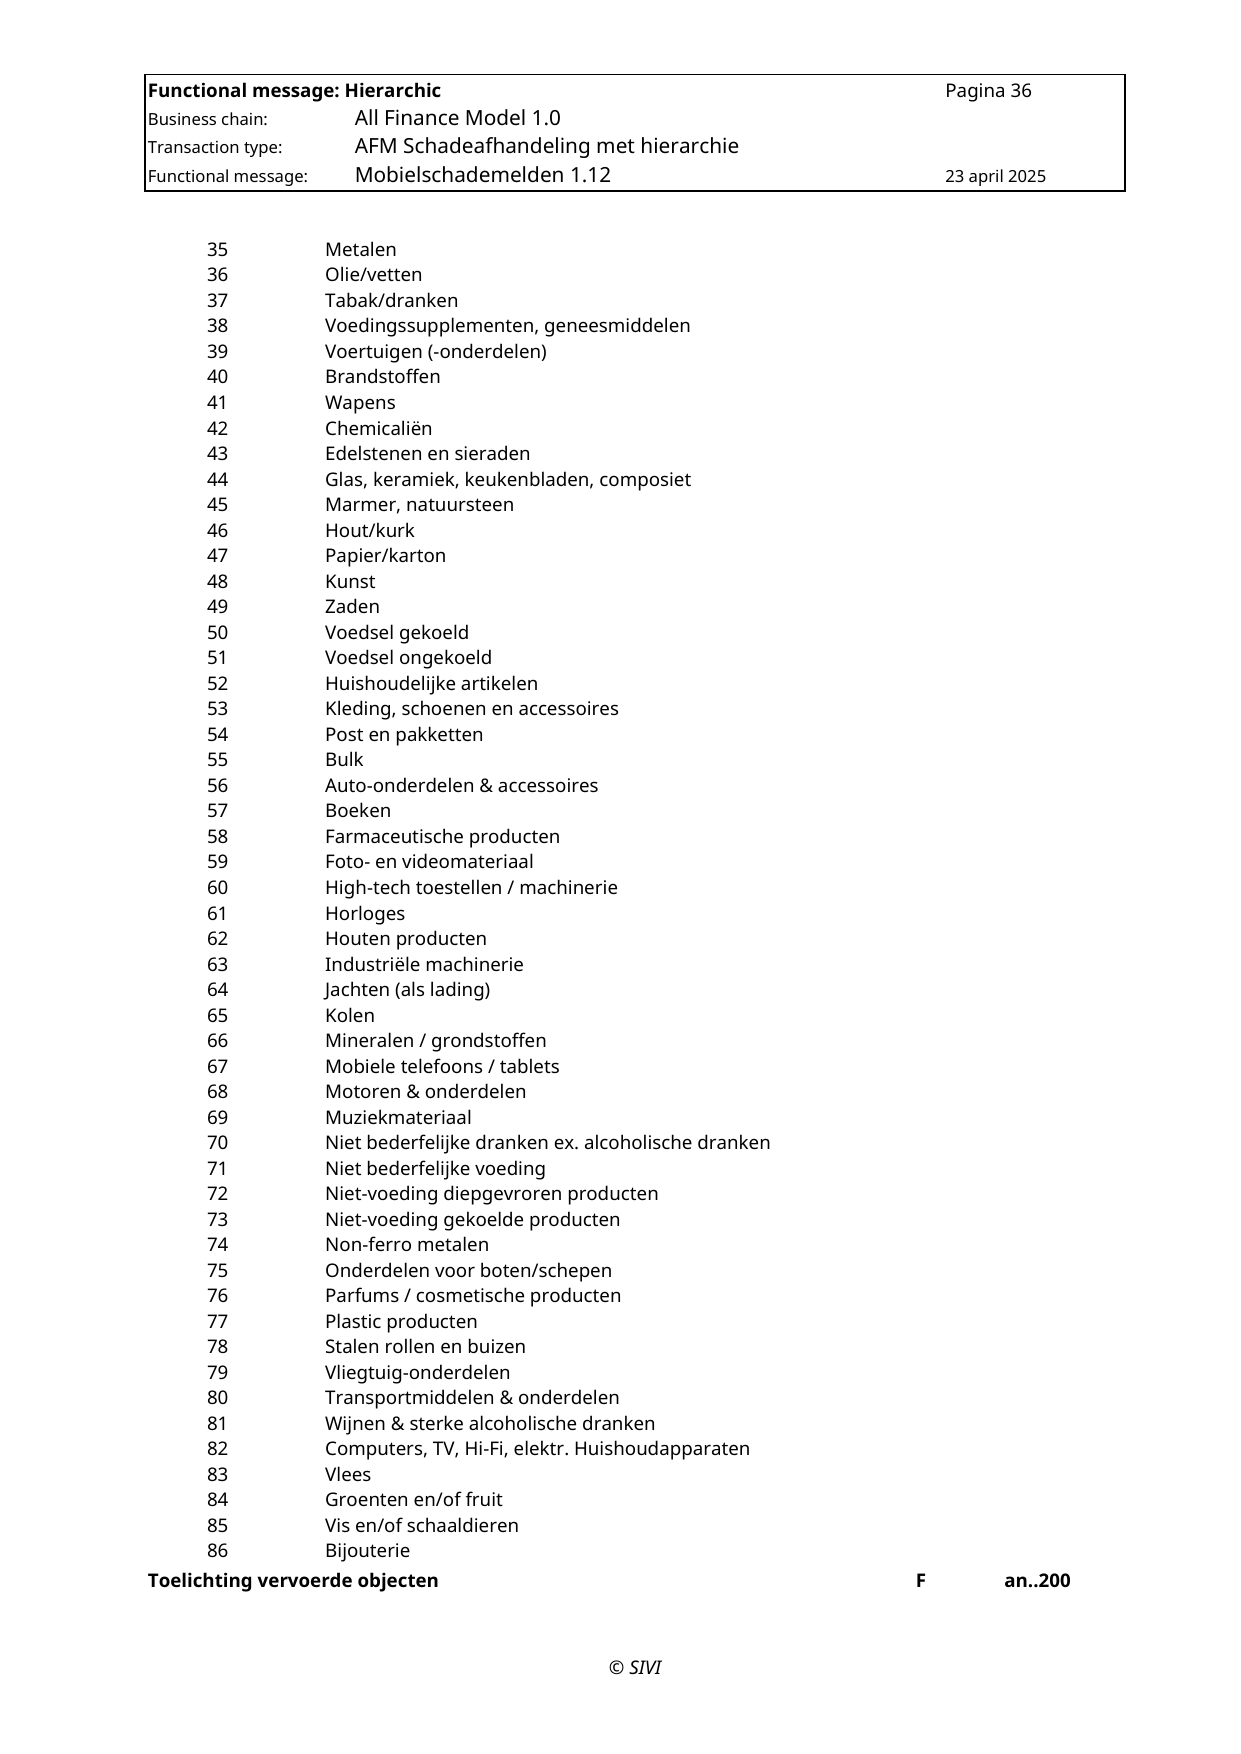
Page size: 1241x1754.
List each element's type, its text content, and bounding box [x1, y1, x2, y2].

text 44 Glas, keramiek, keukenbladen, composiet [207, 466, 1122, 491]
text 60 High-tech toestellen / machinerie [207, 874, 1122, 900]
text 49 Zaden [207, 593, 1122, 619]
text 38 Voedingssupplementen, geneesmiddelen [207, 313, 1122, 338]
text 42 Chemicaliën [207, 415, 1122, 440]
text 52 Huishoudelijke artikelen [207, 670, 1122, 696]
text 83 Vlees [207, 1461, 1122, 1487]
text 68 Motoren & onderdelen [207, 1078, 1122, 1104]
text 43 Edelstenen en sieraden [207, 440, 1122, 466]
text 62 Houten producten [207, 925, 1122, 951]
text 53 Kleding, schoenen en accessoires [207, 696, 1122, 721]
text 58 Farmaceutische producten [207, 823, 1122, 849]
text 69 Muziekmateriaal [207, 1104, 1122, 1129]
text 55 Bulk [207, 747, 1122, 772]
text 76 Parfums / cosmetische producten [207, 1283, 1122, 1308]
text 82 Computers, TV, Hi-Fi, elektr. Huishoudapparaten [207, 1436, 1122, 1461]
text 54 Post en pakketten [207, 721, 1122, 747]
text 47 Papier/karton [207, 542, 1122, 568]
text 40 Brandstoffen [207, 364, 1122, 389]
text 37 Tabak/dranken [207, 287, 1122, 313]
text 67 Mobiele telefoons / tablets [207, 1053, 1122, 1078]
text 61 Horloges [207, 900, 1122, 925]
text 48 Kunst [207, 568, 1122, 593]
text 46 Hout/kurk [207, 517, 1122, 542]
text 41 Wapens [207, 389, 1122, 415]
text 45 Marmer, natuursteen [207, 491, 1122, 517]
text 74 Non-ferro metalen [207, 1232, 1122, 1257]
text 80 Transportmiddelen & onderdelen [207, 1385, 1122, 1410]
text 65 Kolen [207, 1002, 1122, 1027]
text 84 Groenten en/of fruit [207, 1487, 1122, 1512]
text 86 Bijouterie [207, 1538, 1122, 1563]
text 39 Voertuigen (-onderdelen) [207, 338, 1122, 364]
text 50 Voedsel gekoeld [207, 619, 1122, 644]
text 72 Niet-voeding diepgevroren producten [207, 1181, 1122, 1206]
text 64 Jachten (als lading) [207, 976, 1122, 1002]
text 75 Onderdelen voor boten/schepen [207, 1257, 1122, 1283]
text 71 Niet bederfelijke voeding [207, 1155, 1122, 1181]
text Toelichting vervoerde objecten F an..200 [148, 1567, 1122, 1593]
text 36 Olie/vetten [207, 262, 1122, 287]
text 81 Wijnen & sterke alcoholische dranken [207, 1410, 1122, 1436]
text 59 Foto- en videomateriaal [207, 849, 1122, 874]
text 66 Mineralen / grondstoffen [207, 1027, 1122, 1053]
text 85 Vis en/of schaaldieren [207, 1512, 1122, 1538]
text 79 Vliegtuig-onderdelen [207, 1359, 1122, 1385]
text 35 Metalen [207, 236, 1122, 262]
text 56 Auto-onderdelen & accessoires [207, 772, 1122, 798]
text 63 Industriële machinerie [207, 951, 1122, 976]
text 73 Niet-voeding gekoelde producten [207, 1206, 1122, 1232]
text 70 Niet bederfelijke dranken ex. alcoholische dranken [207, 1129, 1122, 1155]
text 57 Boeken [207, 798, 1122, 823]
text 78 Stalen rollen en buizen [207, 1334, 1122, 1359]
text 51 Voedsel ongekoeld [207, 644, 1122, 670]
text 77 Plastic producten [207, 1308, 1122, 1334]
